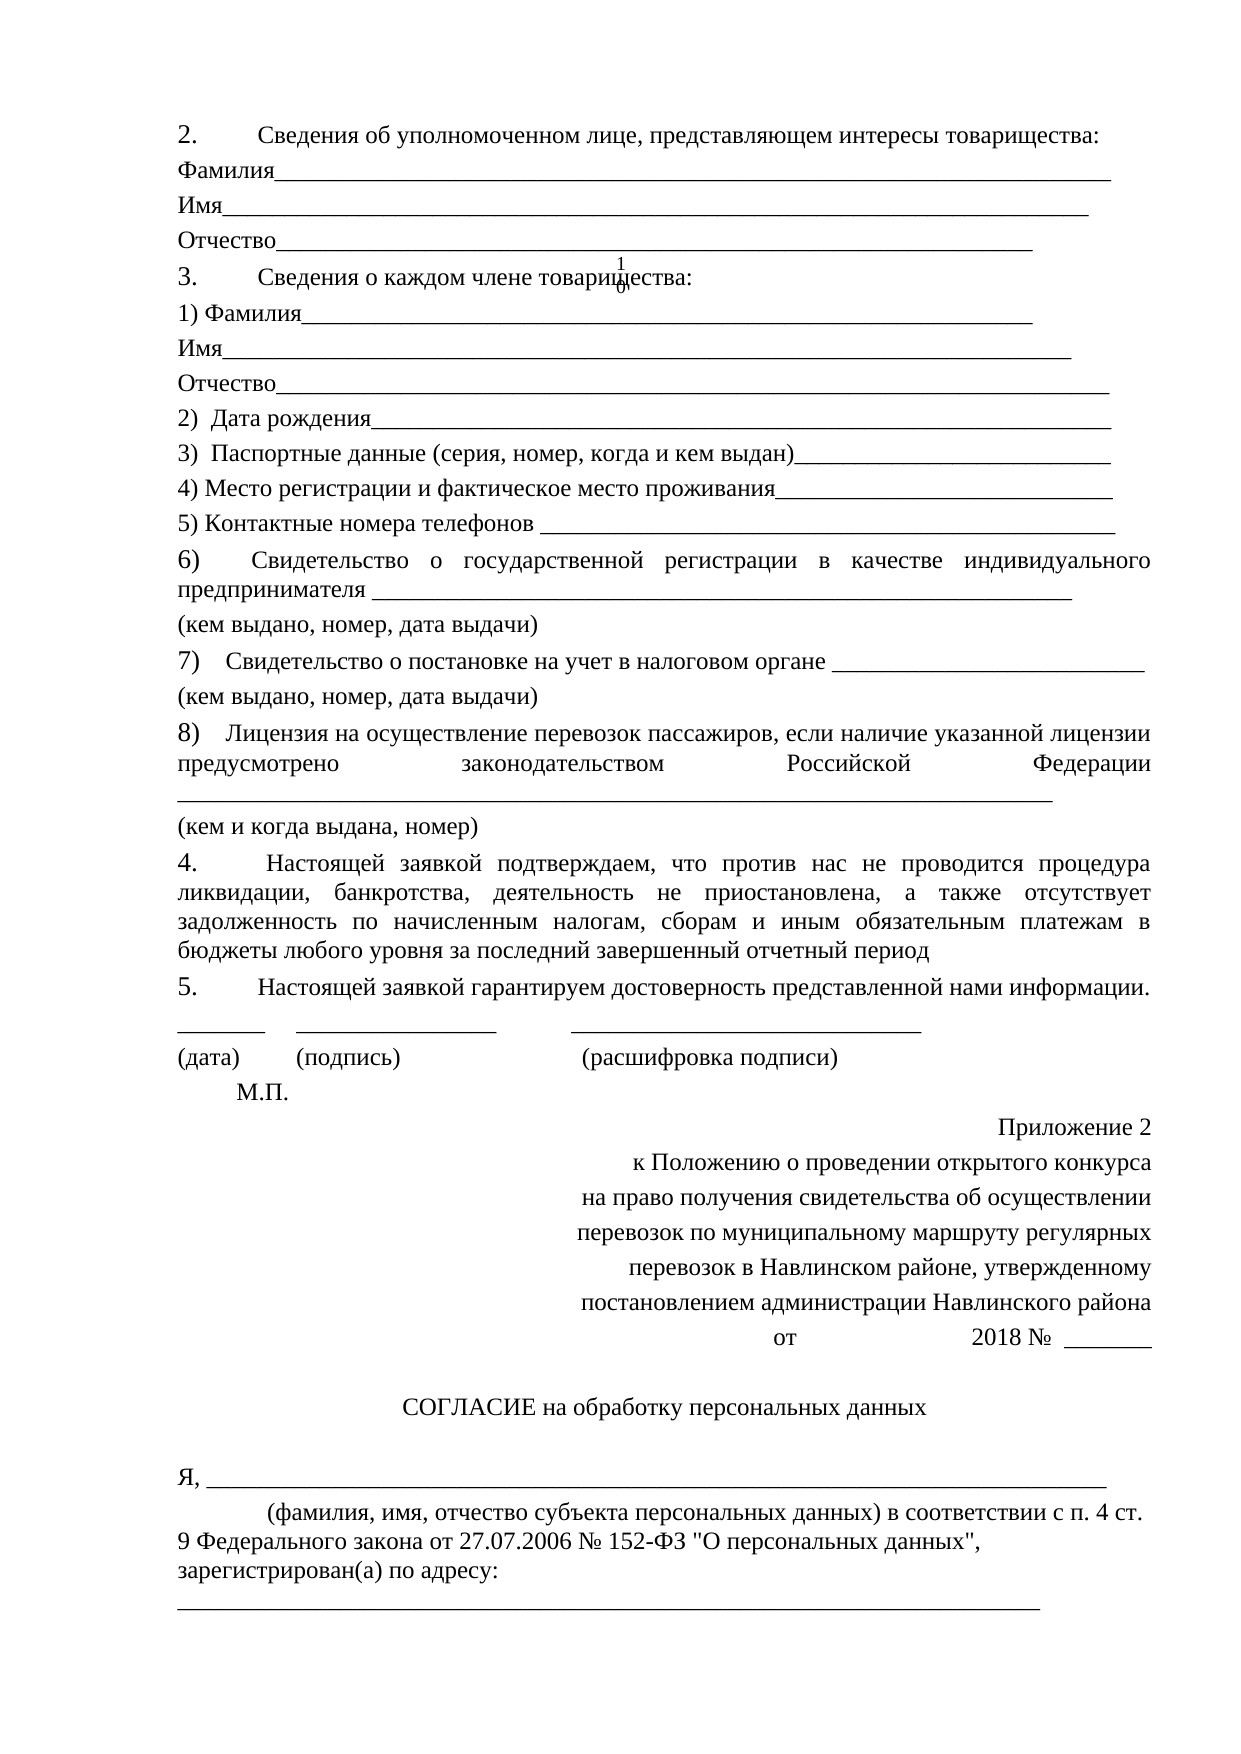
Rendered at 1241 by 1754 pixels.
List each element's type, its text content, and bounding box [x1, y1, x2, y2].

text на право получения свидетельства об осуществлении [177, 1182, 1152, 1211]
text (дата) (подпись) (расшифровка подписи) [177, 1042, 1152, 1071]
text 3) Паспортные данные (серия, номер, когда и кем выдан) [177, 438, 1152, 467]
text Приложение 2 [177, 1112, 1152, 1141]
text от 2018 № _______ [177, 1322, 1152, 1351]
list Сведения об уполномоченном лице, представляющем интересы товарищества: [177, 118, 1152, 149]
list Сведения о каждом члене товарищества: [177, 261, 1152, 292]
list Настоящей заявкой подтверждаем, что против нас не проводится процедура ликвидации, банкротства, деятельность не приостановлена, а также отсутствует задолженность по начисленным налогам, сборам и иным обязательным платежам в бюджеты любого уровня за последний завершенный отчетный период [177, 846, 1152, 964]
text _______ ________________ ____________________________ [177, 1007, 1152, 1036]
text 2) Дата рождения [177, 403, 1152, 432]
list Свидетельство о постановке на учет в налоговом органе _________________________ [177, 644, 1152, 675]
text перевозок в Навлинском районе, утвержденному [177, 1252, 1152, 1281]
text СОГЛАСИЕ на обработку персональных данных [177, 1392, 1152, 1421]
text к Положению о проведении открытого конкурса [177, 1147, 1152, 1176]
text Имя [177, 191, 1152, 219]
text М.П. [177, 1077, 1152, 1106]
text Фамилия [177, 156, 1152, 184]
text Имя [177, 333, 1152, 362]
text (кем и когда выдана, номер) [177, 811, 1152, 840]
text Отчество [177, 368, 1152, 397]
list Свидетельство о государственной регистрации в качестве индивидуального предпринимателя ________________________________________________________ [177, 543, 1152, 603]
text постановлением администрации Навлинского района [177, 1287, 1152, 1316]
text перевозок по муниципальному маршруту регулярных [177, 1217, 1152, 1246]
list Лицензия на осуществление перевозок пассажиров, если наличие указанной лицензии предусмотрено законодательством Российской Федерации ______________________________________________________________________ [177, 716, 1152, 805]
text 5) Контактные номера телефонов ______________________________________________ [177, 508, 1152, 537]
text (кем выдано, номер, дата выдачи) [177, 609, 1152, 638]
text 1) Фамилия [177, 298, 1152, 327]
text (фамилия, имя, отчество субъекта персональных данных) в соответствии с п. 4 ст. 9 Федерального закона от 27.07.2006 № 152-ФЗ "О персональных данных", зарегистрирован(а) по адресу: _____________________________________________________________________ [177, 1497, 1152, 1612]
text (кем выдано, номер, дата выдачи) [177, 681, 1152, 710]
text Я, ________________________________________________________________________ [177, 1462, 1152, 1491]
text 4) Место регистрации и фактическое место проживания___________________________ [177, 473, 1152, 502]
list Настоящей заявкой гарантируем достоверность представленной нами информации. [177, 970, 1152, 1001]
text Отчество [177, 226, 1152, 254]
